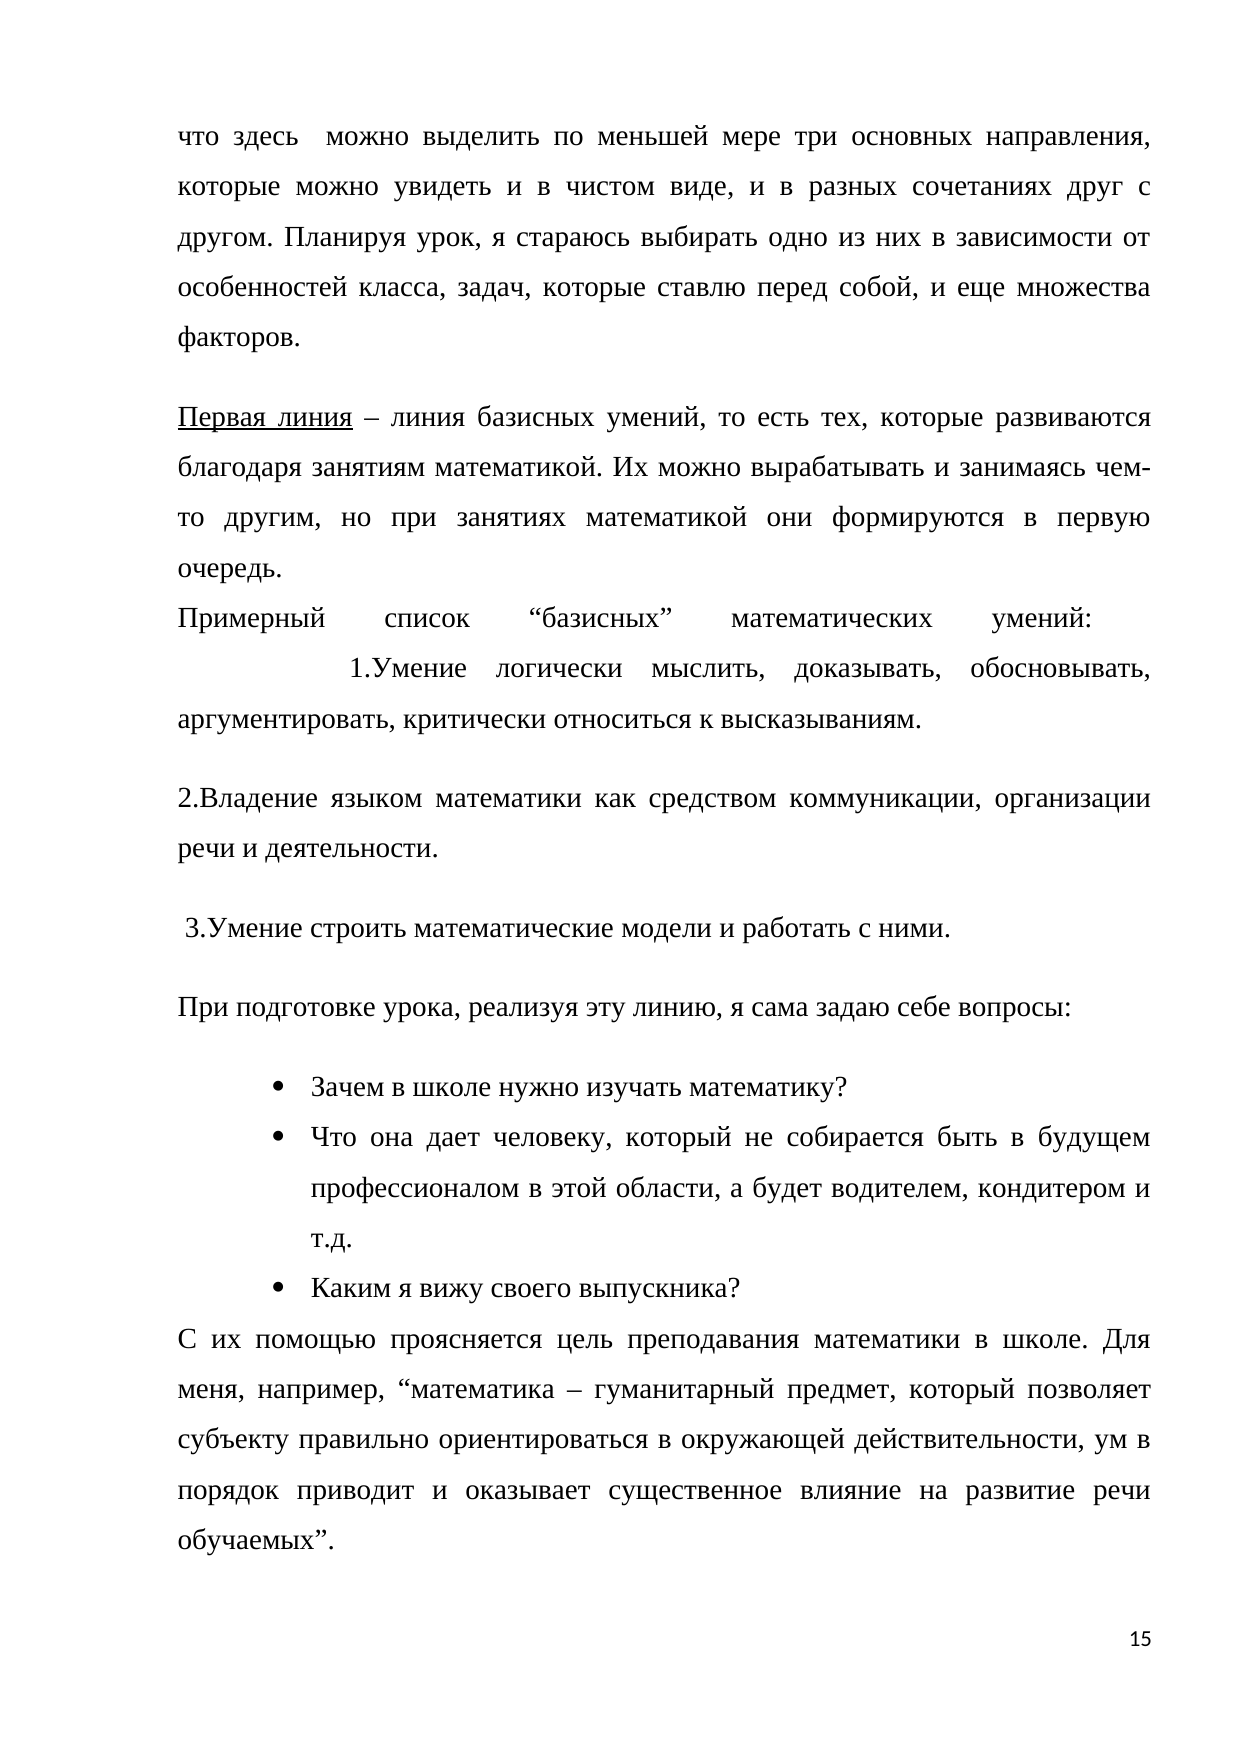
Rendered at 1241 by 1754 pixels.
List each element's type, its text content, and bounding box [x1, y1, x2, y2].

text Первая линия – линия базисных умений, то есть тех, которые развиваются благодаря занятиям математикой. Их можно вырабатывать и занимаясь чем-то другим, но при занятиях математикой они формируются в первую очередь. Примерный список “базисных” математических умений: 1.Умение логически мыслить, доказывать, обосновывать, аргументировать, критически относиться к высказываниям. [177, 399, 1152, 734]
text 3.Умение строить математические модели и работать с ними. [177, 910, 1152, 943]
list Каким я вижу своего выпускника? [273, 1270, 1152, 1304]
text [177, 118, 1152, 353]
list С их помощью проясняется цель преподавания математики в школе. Для меня, например, “математика – гуманитарный предмет, который позволяет субъекту правильно ориентироваться в окружающей действительности, ум в порядок приводит и оказывает существенное влияние на развитие речи обучаемых”. [177, 1321, 1152, 1556]
list Что она дает человеку, который не собирается быть в будущем профессионалом в этой области, а будет водителем, кондитером и т.д. [273, 1119, 1152, 1254]
text При подготовке урока, реализуя эту линию, я сама задаю себе вопросы: [177, 989, 1152, 1023]
list Зачем в школе нужно изучать математику? [273, 1069, 1152, 1103]
text 2.Владение языком математики как средством коммуникации, организации речи и деятельности. [177, 780, 1152, 864]
